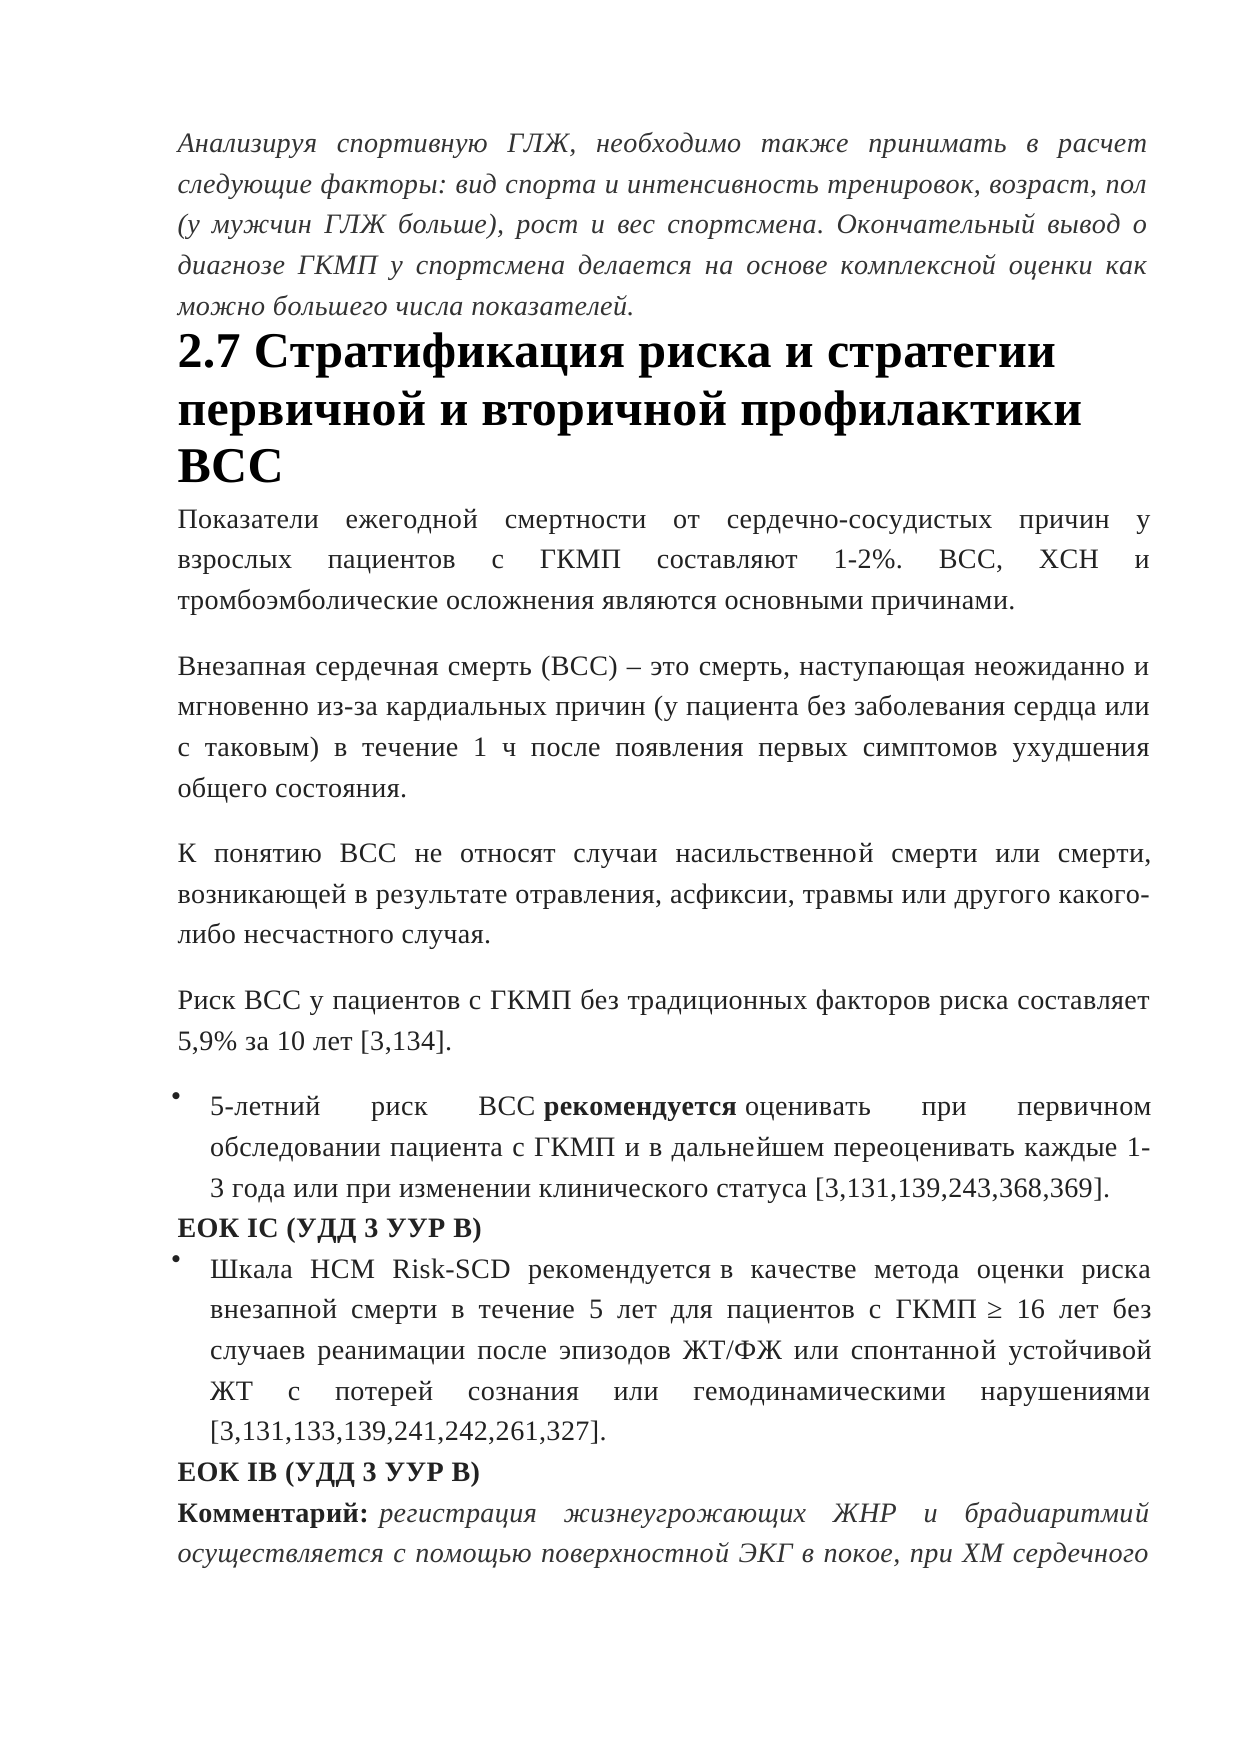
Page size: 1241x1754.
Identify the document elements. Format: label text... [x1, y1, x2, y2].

text Внезапная сердечная смерть (ВСС) – это смерть, наступающая неожиданно и мгновенно из-за кардиальных причин (у пациента без заболевания сердца или с таковым) в течение 1 ч после появления первых симптомов ухудшения общего состояния. [177, 641, 1152, 803]
text Риск ВСС у пациентов с ГКМП без традиционных факторов риска составляет 5,9% за 10 лет [3,134]. [177, 975, 1152, 1056]
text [177, 1487, 1152, 1569]
list 5-летний риск ВСС рекомендуется оценивать при первичном обследовании пациента с ГКМП и в дальнейшем переоценивать каждые 1-3 года или при изменении клинического статуса [3,131,139,243,368,369]. [172, 1081, 1152, 1203]
text 2.7 Стратификация риска и стратегии первичной и вторичной профилактики ВСС [177, 321, 1152, 494]
list Шкала HCM Risk-SCD рекомендуется в качестве метода оценки риска внезапной смерти в течение 5 лет для пациентов с ГКМП ≥ 16 лет без случаев реанимации после эпизодов ЖТ/ФЖ или спонтанной устойчивой ЖТ с потерей сознания или гемодинамическими нарушениями [3,131,133,139,241,242,261,327]. [172, 1244, 1152, 1447]
text ЕОК IС (УДД 3 УУР В) [177, 1203, 1152, 1244]
text Показатели ежегодной смертности от сердечно-сосудистых причин у взрослых пациентов с ГКМП составляют 1-2%. ВСС, ХСН и тромбоэмболические осложнения являются основными причинами. [177, 494, 1152, 616]
text Анализируя спортивную ГЛЖ, необходимо также принимать в расчет следующие факторы: вид спорта и интенсивность тренировок, возраст, пол (у мужчин ГЛЖ больше), рост и вес спортсмена. Окончательный вывод о диагнозе ГКМП у спортсмена делается на основе комплексной оценки как можно большего числа показателей. [177, 118, 1152, 321]
text К понятию ВСС не относят случаи насильственной смерти или смерти, возникающей в результате отравления, асфиксии, травмы или другого какого-либо несчастного случая. [177, 828, 1152, 950]
text ЕОК IB (УДД 3 УУР B) [177, 1447, 1152, 1487]
